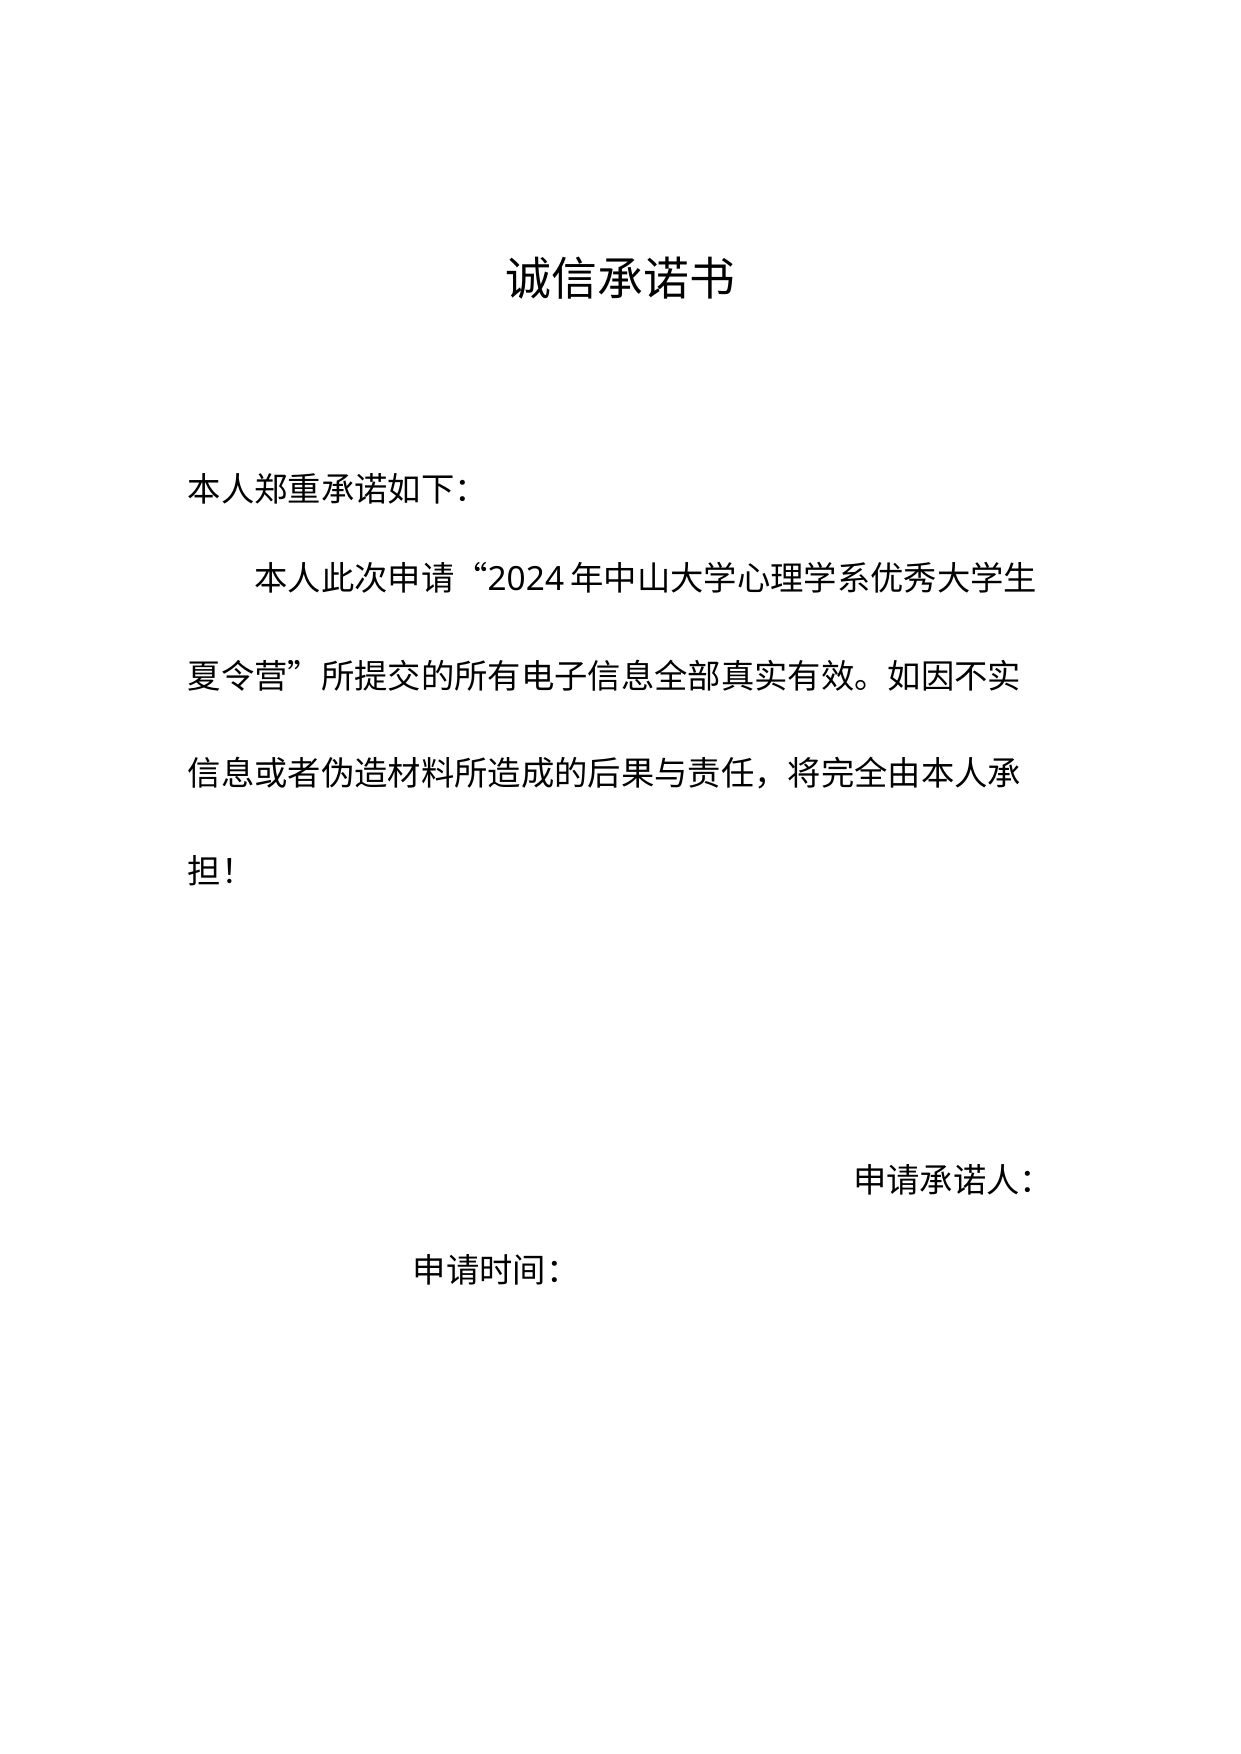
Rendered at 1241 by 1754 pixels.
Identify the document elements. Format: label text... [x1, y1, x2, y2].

text 申请时间： [187, 1235, 1053, 1300]
text 诚信承诺书 [187, 227, 1053, 324]
text 本人郑重承诺如下： [187, 454, 1053, 519]
text 本人此次申请“2024年中山大学心理学系优秀大学生夏令营”所提交的所有电子信息全部真实有效。如因不实信息或者伪造材料所造成的后果与责任，将完全由本人承担！ [187, 543, 1053, 901]
text 申请承诺人： [187, 1146, 1053, 1211]
